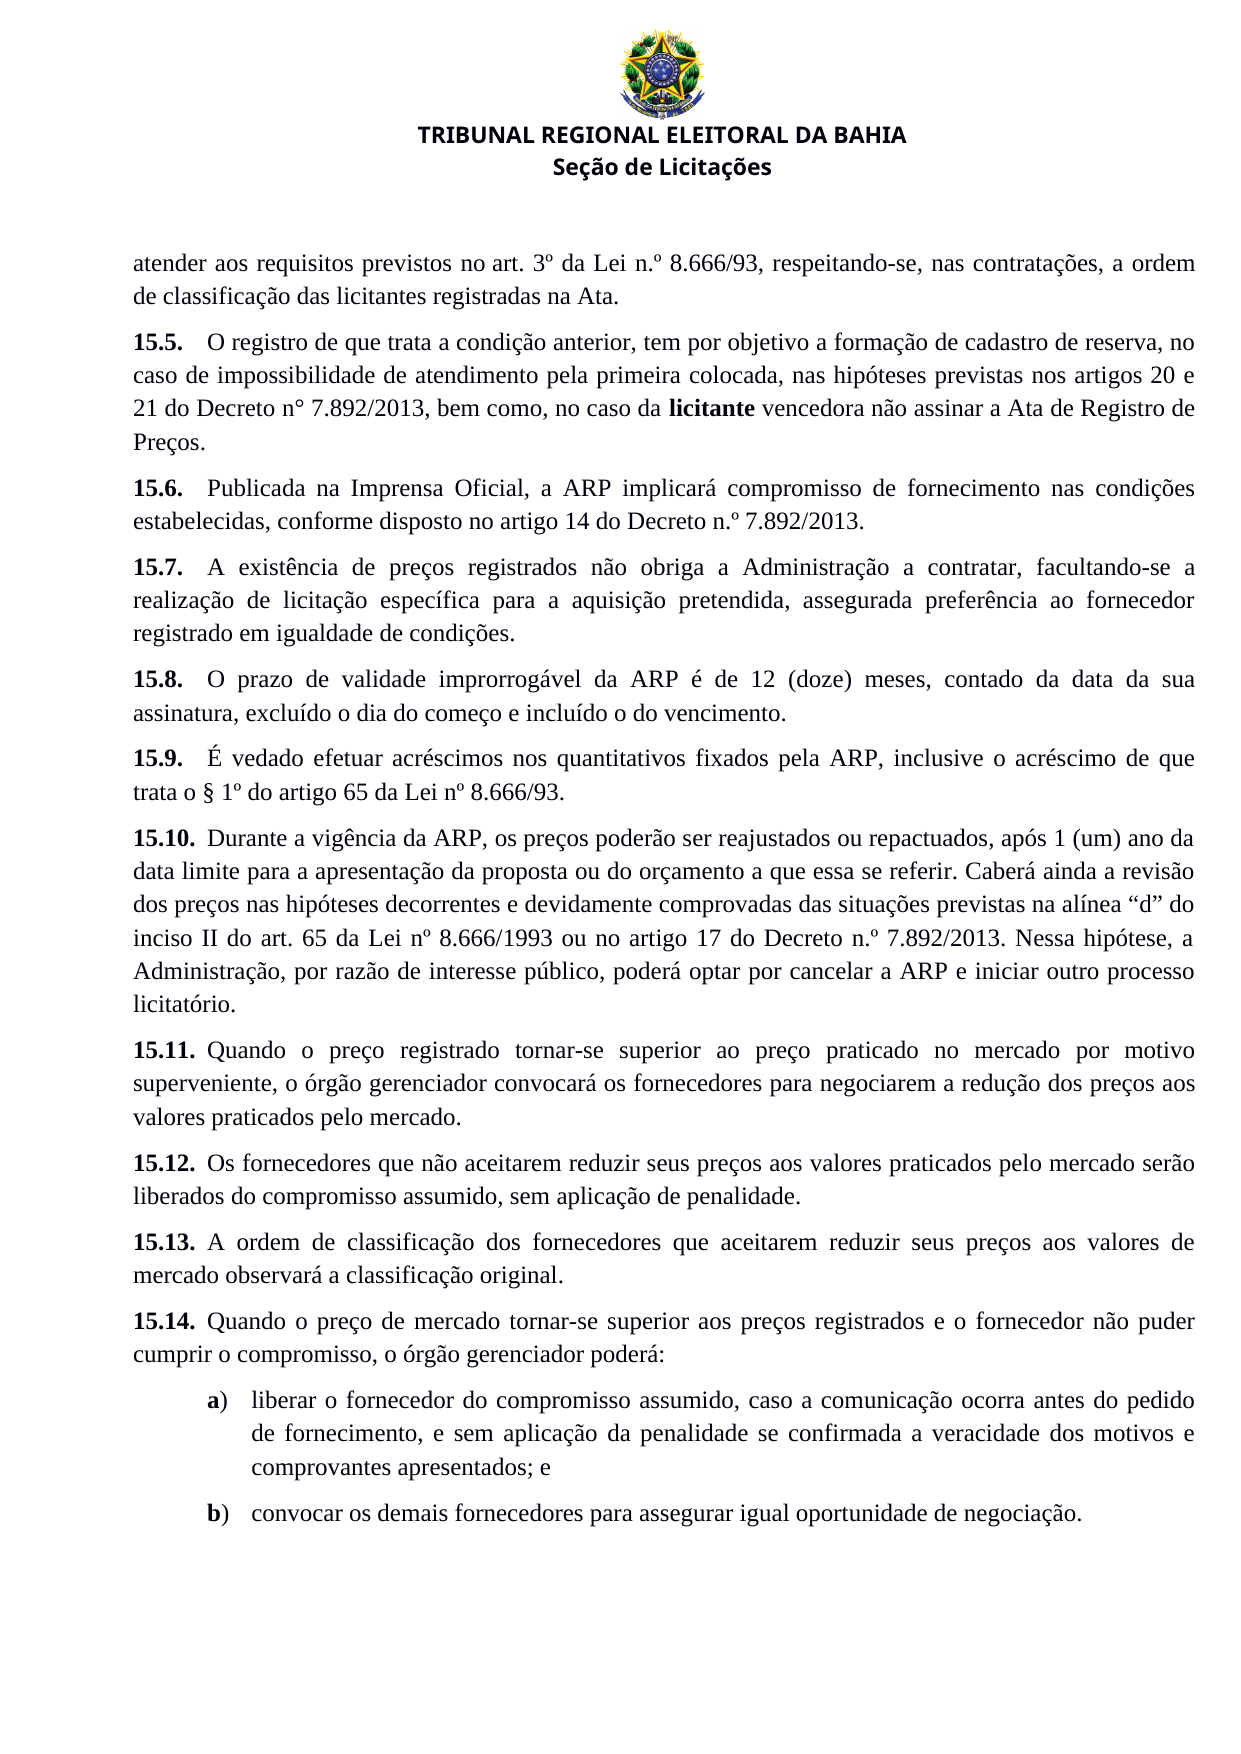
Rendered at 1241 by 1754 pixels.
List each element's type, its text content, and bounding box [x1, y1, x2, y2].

text 15.14. Quando o preço de mercado tornar-se superior aos preços registrados e o fornecedor não puder cumprir o compromisso, o órgão gerenciador poderá: [133, 1303, 1196, 1369]
text 15.6. Publicada na Imprensa Oficial, a ARP implicará compromisso de fornecimento nas condições estabelecidas, conforme disposto no artigo 14 do Decreto n.º 7.892/2013. [133, 469, 1196, 536]
text 15.13. A ordem de classificação dos fornecedores que aceitarem reduzir seus preços aos valores de mercado observará a classificação original. [133, 1223, 1196, 1290]
text 15.9. É vedado efetuar acréscimos nos quantitativos fixados pela ARP, inclusive o acréscimo de que trata o § 1º do artigo 65 da Lei nº 8.666/93. [133, 740, 1196, 807]
text a) liberar o fornecedor do compromisso assumido, caso a comunicação ocorra antes do pedido de fornecimento, e sem aplicação da penalidade se confirmada a veracidade dos motivos e comprovantes apresentados; e [207, 1382, 1196, 1482]
text 15.5. O registro de que trata a condição anterior, tem por objetivo a formação de cadastro de reserva, no caso de impossibilidade de atendimento pela primeira colocada, nas hipóteses previstas nos artigos 20 e 21 do Decreto n° 7.892/2013, bem como, no caso da licitante vencedora não assinar a Ata de Registro de Preços. [133, 323, 1196, 457]
text 15.12. Os fornecedores que não aceitarem reduzir seus preços aos valores praticados pelo mercado serão liberados do compromisso assumido, sem aplicação de penalidade. [133, 1144, 1196, 1211]
text 15.8. O prazo de validade improrrogável da ARP é de 12 (doze) meses, contado da data da sua assinatura, excluído o dia do começo e incluído o do vencimento. [133, 661, 1196, 728]
text 15.7. A existência de preços registrados não obriga a Administração a contratar, facultando-se a realização de licitação específica para a aquisição pretendida, assegurada preferência ao fornecedor registrado em igualdade de condições. [133, 548, 1196, 648]
text 15.11. Quando o preço registrado tornar-se superior ao preço praticado no mercado por motivo superveniente, o órgão gerenciador convocará os fornecedores para negociarem a redução dos preços aos valores praticados pelo mercado. [133, 1032, 1196, 1132]
text b) convocar os demais fornecedores para assegurar igual oportunidade de negociação. [207, 1494, 1196, 1528]
text 15.10. Durante a vigência da ARP, os preços poderão ser reajustados ou repactuados, após 1 (um) ano da data limite para a apresentação da proposta ou do orçamento a que essa se referir. Caberá ainda a revisão dos preços nas hipóteses decorrentes e devidamente comprovadas das situações previstas na alínea “d” do inciso II do art. 65 da Lei nº 8.666/1993 ou no artigo 17 do Decreto n.º 7.892/2013. Nessa hipótese, a Administração, por razão de interesse público, poderá optar por cancelar a ARP e iniciar outro processo licitatório. [133, 819, 1196, 1019]
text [133, 244, 1196, 311]
